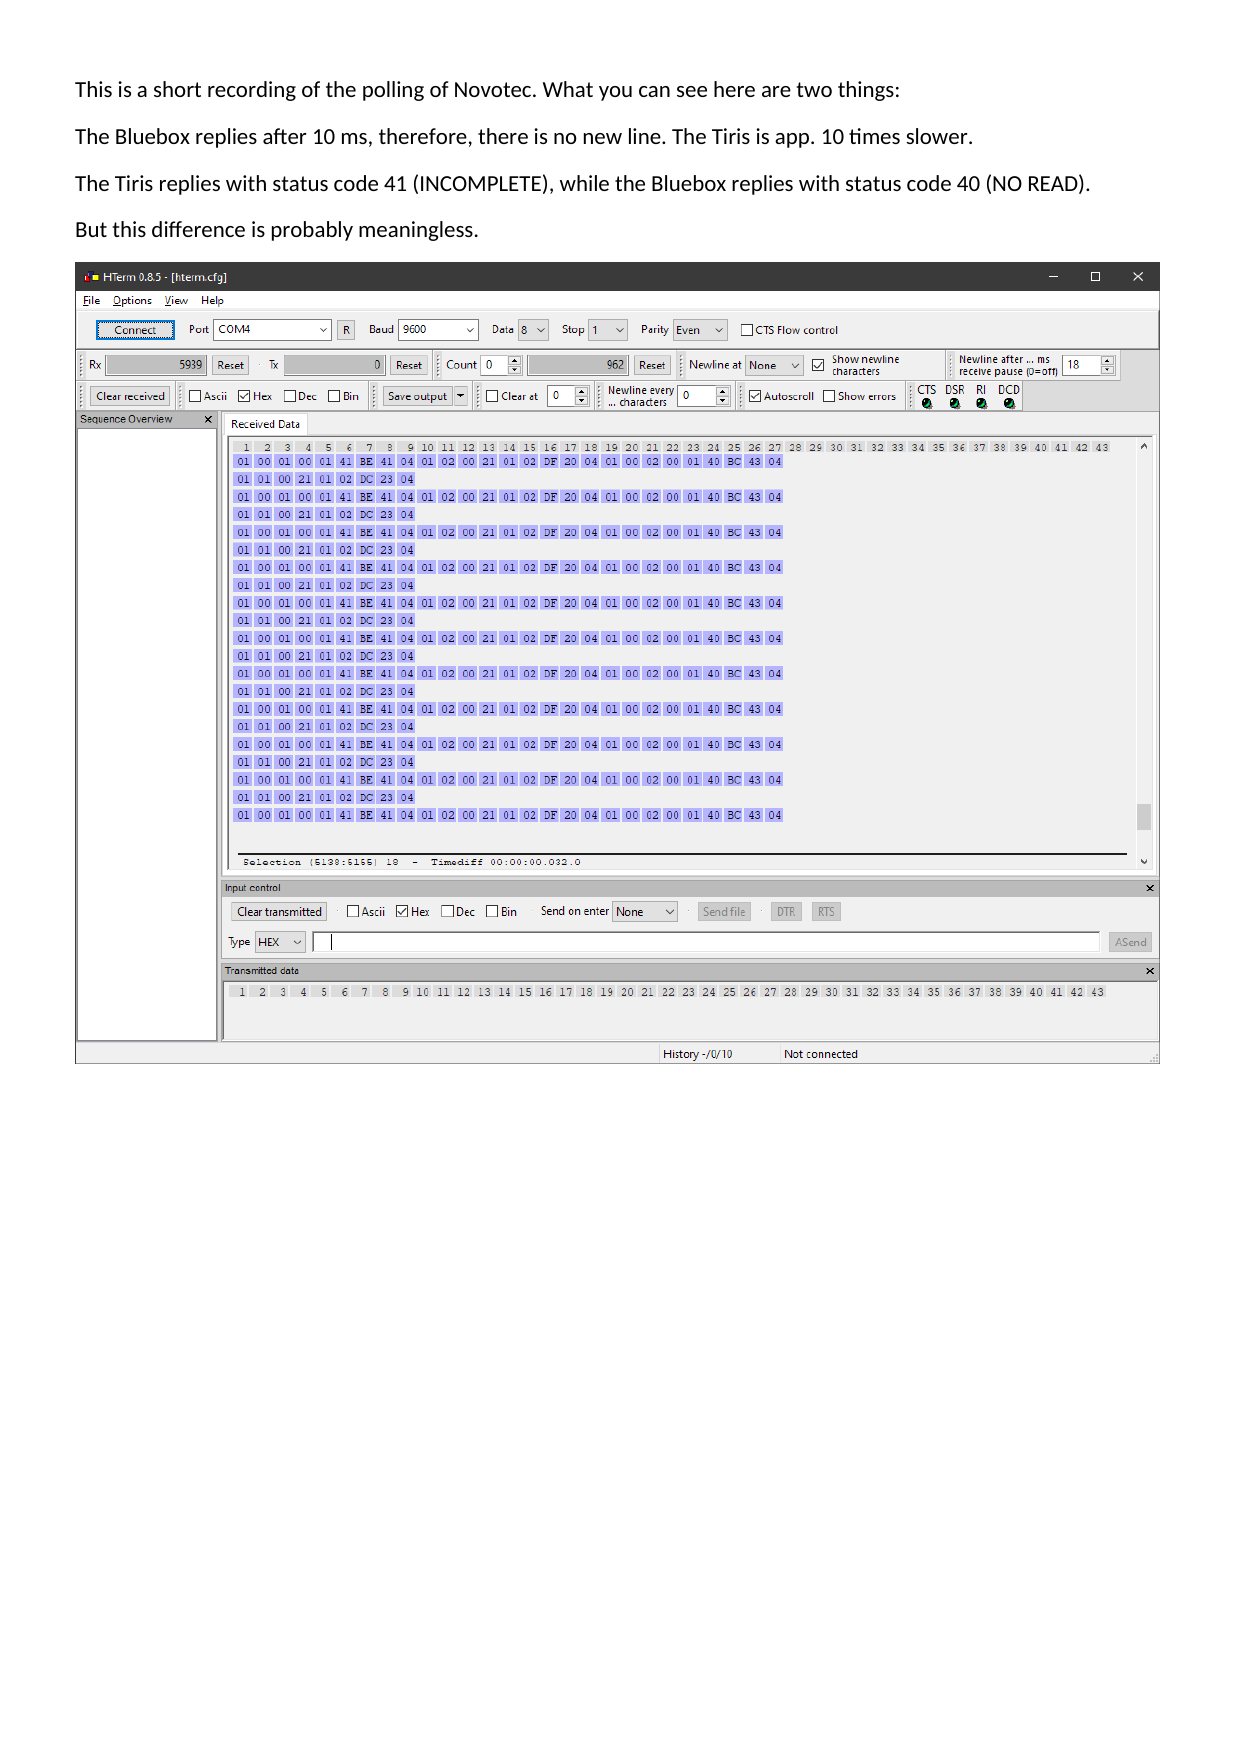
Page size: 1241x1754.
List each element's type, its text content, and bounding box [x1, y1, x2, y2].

text This is a short recording of the polling of Novotec. What you can see here are two things: [75, 75, 1165, 103]
picture [75, 262, 1160, 1064]
text The Tiris replies with status code 41 (INCOMPLETE), while the Bluebox replies with status code 40 (NO READ). [75, 169, 1165, 197]
text But this difference is probably meaningless. [75, 216, 1165, 244]
text The Bluebox replies after 10 ms, therefore, there is no new line. The Tiris is app. 10 times slower. [75, 122, 1165, 150]
